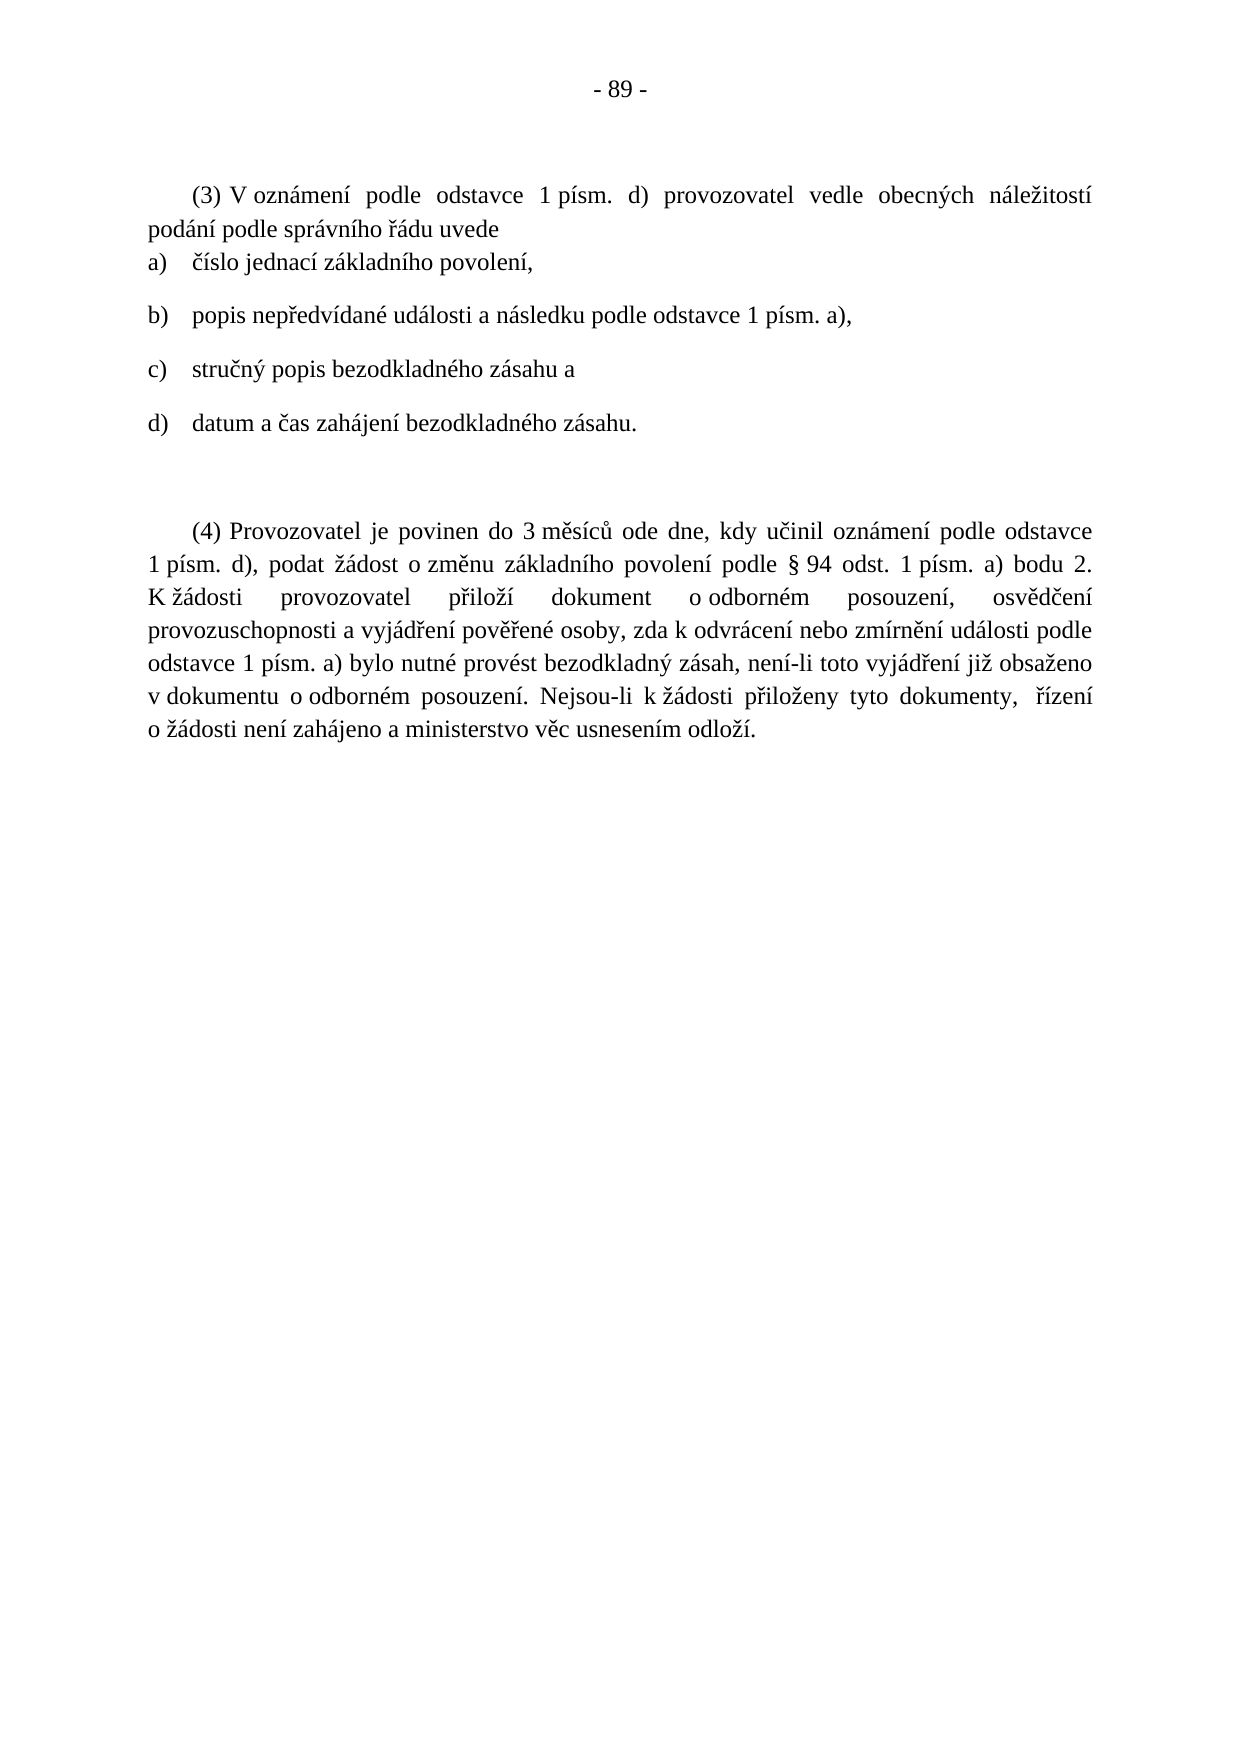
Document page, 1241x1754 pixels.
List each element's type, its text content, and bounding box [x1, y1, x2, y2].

list V oznámení podle odstavce 1 písm. d) provozovatel vedle obecných náležitostí podání podle správního řádu uvede [148, 181, 1093, 242]
list datum a čas zahájení bezodkladného zásahu. [148, 408, 1093, 437]
list číslo jednací základního povolení, [148, 247, 1093, 275]
list stručný popis bezodkladného zásahu a [148, 354, 1093, 383]
list Provozovatel je povinen do 3 měsíců ode dne, kdy učinil oznámení podle odstavce 1 písm. d), podat žádost o změnu základního povolení podle § 94 odst. 1 písm. a) bodu 2. K žádosti provozovatel přiloží dokument o odborném posouzení, osvědčení provozuschopnosti a vyjádření pověřené osoby, zda k odvrácení nebo zmírnění události podle odstavce 1 písm. a) bylo nutné provést bezodkladný zásah, není-li toto vyjádření již obsaženo v dokumentu o odborném posouzení. Nejsou-li k žádosti přiloženy tyto dokumenty, řízení o žádosti není zahájeno a ministerstvo věc usnesením odloží. [148, 516, 1093, 743]
list popis nepředvídané události a následku podle odstavce 1 písm. a), [148, 301, 1093, 329]
